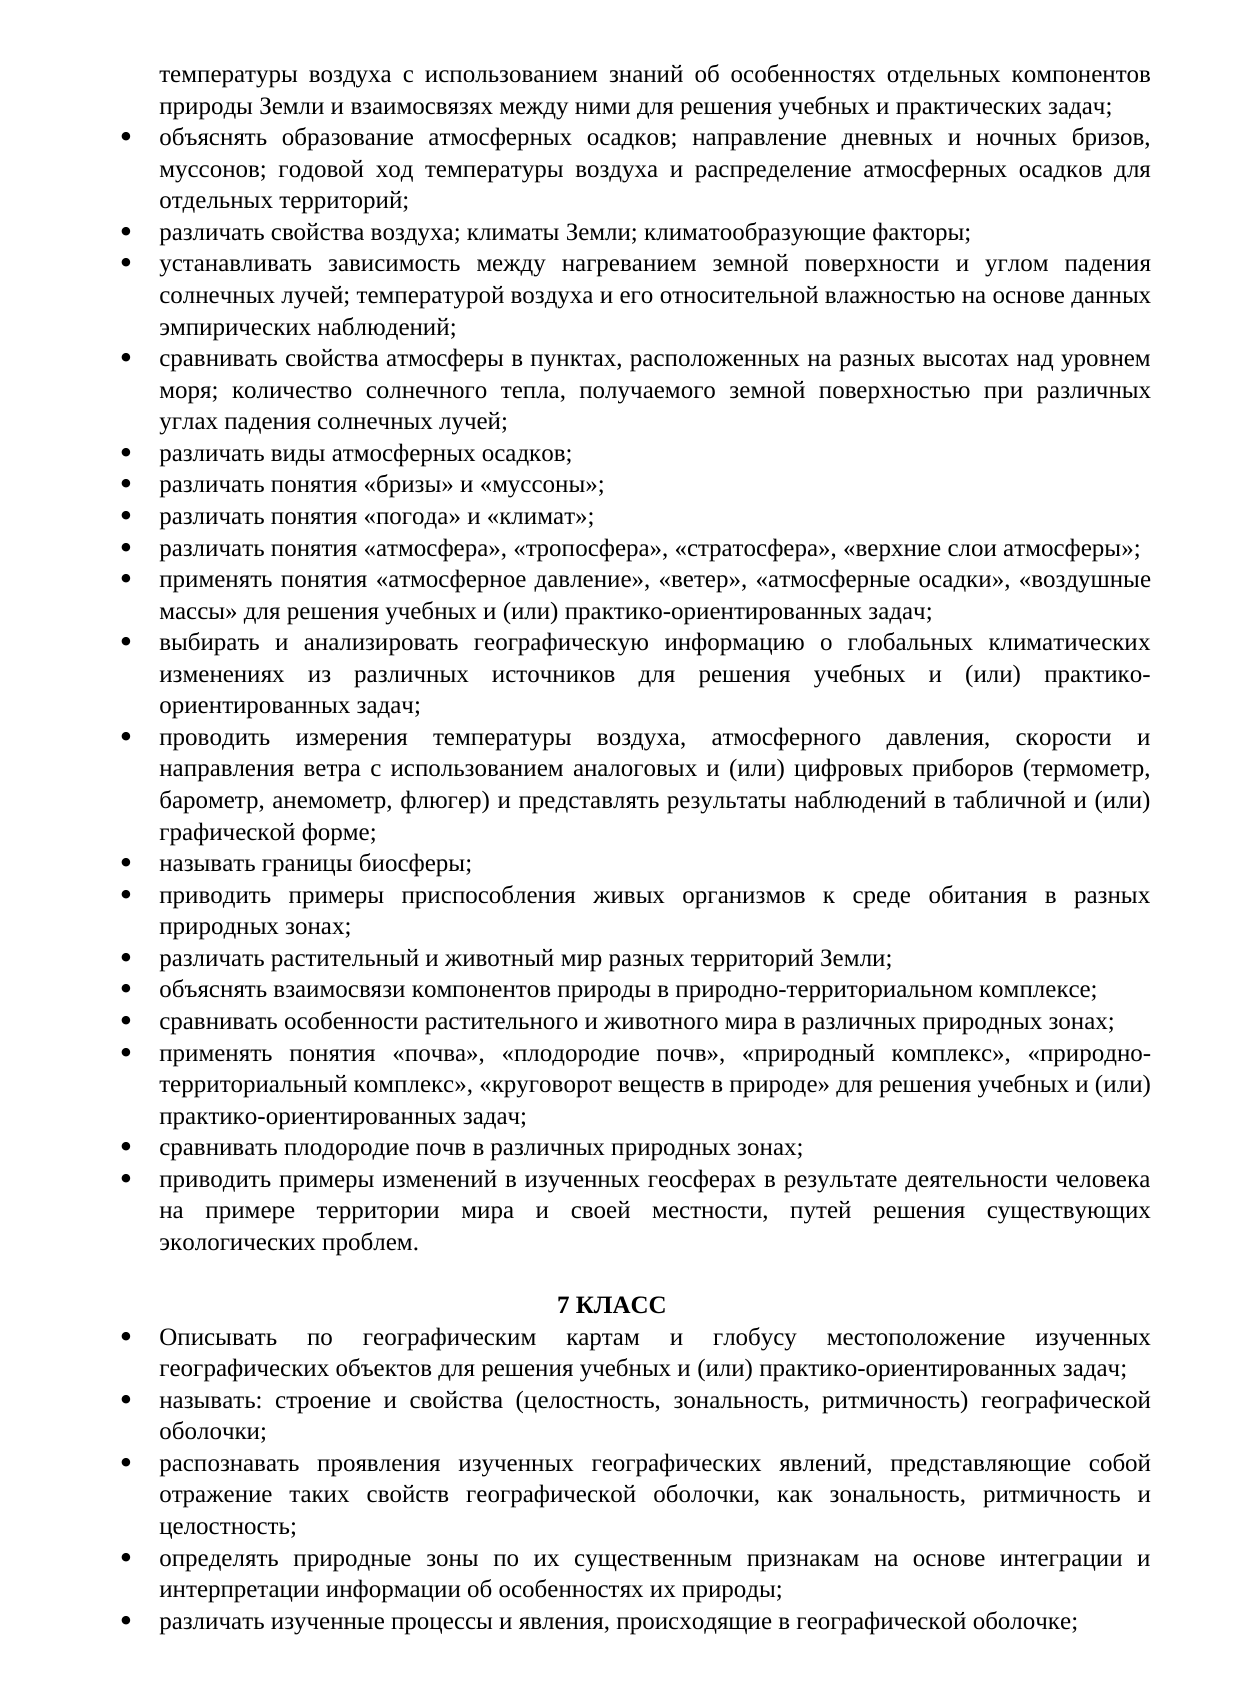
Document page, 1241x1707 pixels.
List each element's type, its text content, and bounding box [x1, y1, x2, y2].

list сравнивать плодородие почв в различных природных зонах; [122, 1132, 1152, 1161]
list применять понятия «почва», «плодородие почв», «природный комплекс», «природно-территориальный комплекс», «круговорот веществ в природе» для решения учебных и (или) практико-ориентированных задач; [122, 1038, 1152, 1129]
list определять природные зоны по их существенным признакам на основе интеграции и интерпретации информации об особенностях их природы; [122, 1543, 1152, 1603]
list приводить примеры изменений в изученных геосферах в результате деятельности человека на примере территории мира и своей местности, путей решения существующих экологических проблем. [122, 1164, 1152, 1256]
list различать виды атмосферных осадков; [122, 438, 1152, 467]
list объяснять взаимосвязи компонентов природы в природно-территориальном комплексе; [122, 974, 1152, 1003]
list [122, 59, 1152, 119]
list выбирать и анализировать географическую информацию о глобальных климатических изменениях из различных источников для решения учебных и (или) практико-ориентированных задач; [122, 627, 1152, 719]
list называть: строение и свойства (целостность, зональность, ритмичность) географической оболочки; [122, 1385, 1152, 1445]
list проводить измерения температуры воздуха, атмосферного давления, скорости и направления ветра с использованием аналоговых и (или) цифровых приборов (термометр, барометр, анемометр, флюгер) и представлять результаты наблюдений в табличной и (или) графической форме; [122, 722, 1152, 845]
list различать свойства воздуха; климаты Земли; климатообразующие факторы; [122, 217, 1152, 246]
list различать изученные процессы и явления, происходящие в географической оболочке; [122, 1606, 1152, 1634]
text 7 КЛАСС [72, 1290, 1152, 1319]
list сравнивать свойства атмосферы в пунктах, расположенных на разных высотах над уровнем моря; количество солнечного тепла, получаемого земной поверхностью при различных углах падения солнечных лучей; [122, 343, 1152, 435]
list Описывать по географическим картам и глобусу местоположение изученных географических объектов для решения учебных и (или) практико-ориентированных задач; [122, 1322, 1152, 1382]
list различать понятия «бризы» и «муссоны»; [122, 469, 1152, 498]
list различать понятия «атмосфера», «тропосфера», «стратосфера», «верхние слои атмосферы»; [122, 533, 1152, 561]
list различать понятия «погода» и «климат»; [122, 501, 1152, 530]
list объяснять образование атмосферных осадков; направление дневных и ночных бризов, муссонов; годовой ход температуры воздуха и распределение атмосферных осадков для отдельных территорий; [122, 122, 1152, 214]
list применять понятия «атмосферное давление», «ветер», «атмосферные осадки», «воздушные массы» для решения учебных и (или) практико-ориентированных задач; [122, 564, 1152, 624]
list различать растительный и животный мир разных территорий Земли; [122, 943, 1152, 972]
list распознавать проявления изученных географических явлений, представляющие собой отражение таких свойств географической оболочки, как зональность, ритмичность и целостность; [122, 1448, 1152, 1540]
list приводить примеры приспособления живых организмов к среде обитания в разных природных зонах; [122, 880, 1152, 940]
list сравнивать особенности растительного и животного мира в различных природных зонах; [122, 1006, 1152, 1035]
list устанавливать зависимость между нагреванием земной поверхности и углом падения солнечных лучей; температурой воздуха и его относительной влажностью на основе данных эмпирических наблюдений; [122, 248, 1152, 340]
list называть границы биосферы; [122, 848, 1152, 877]
